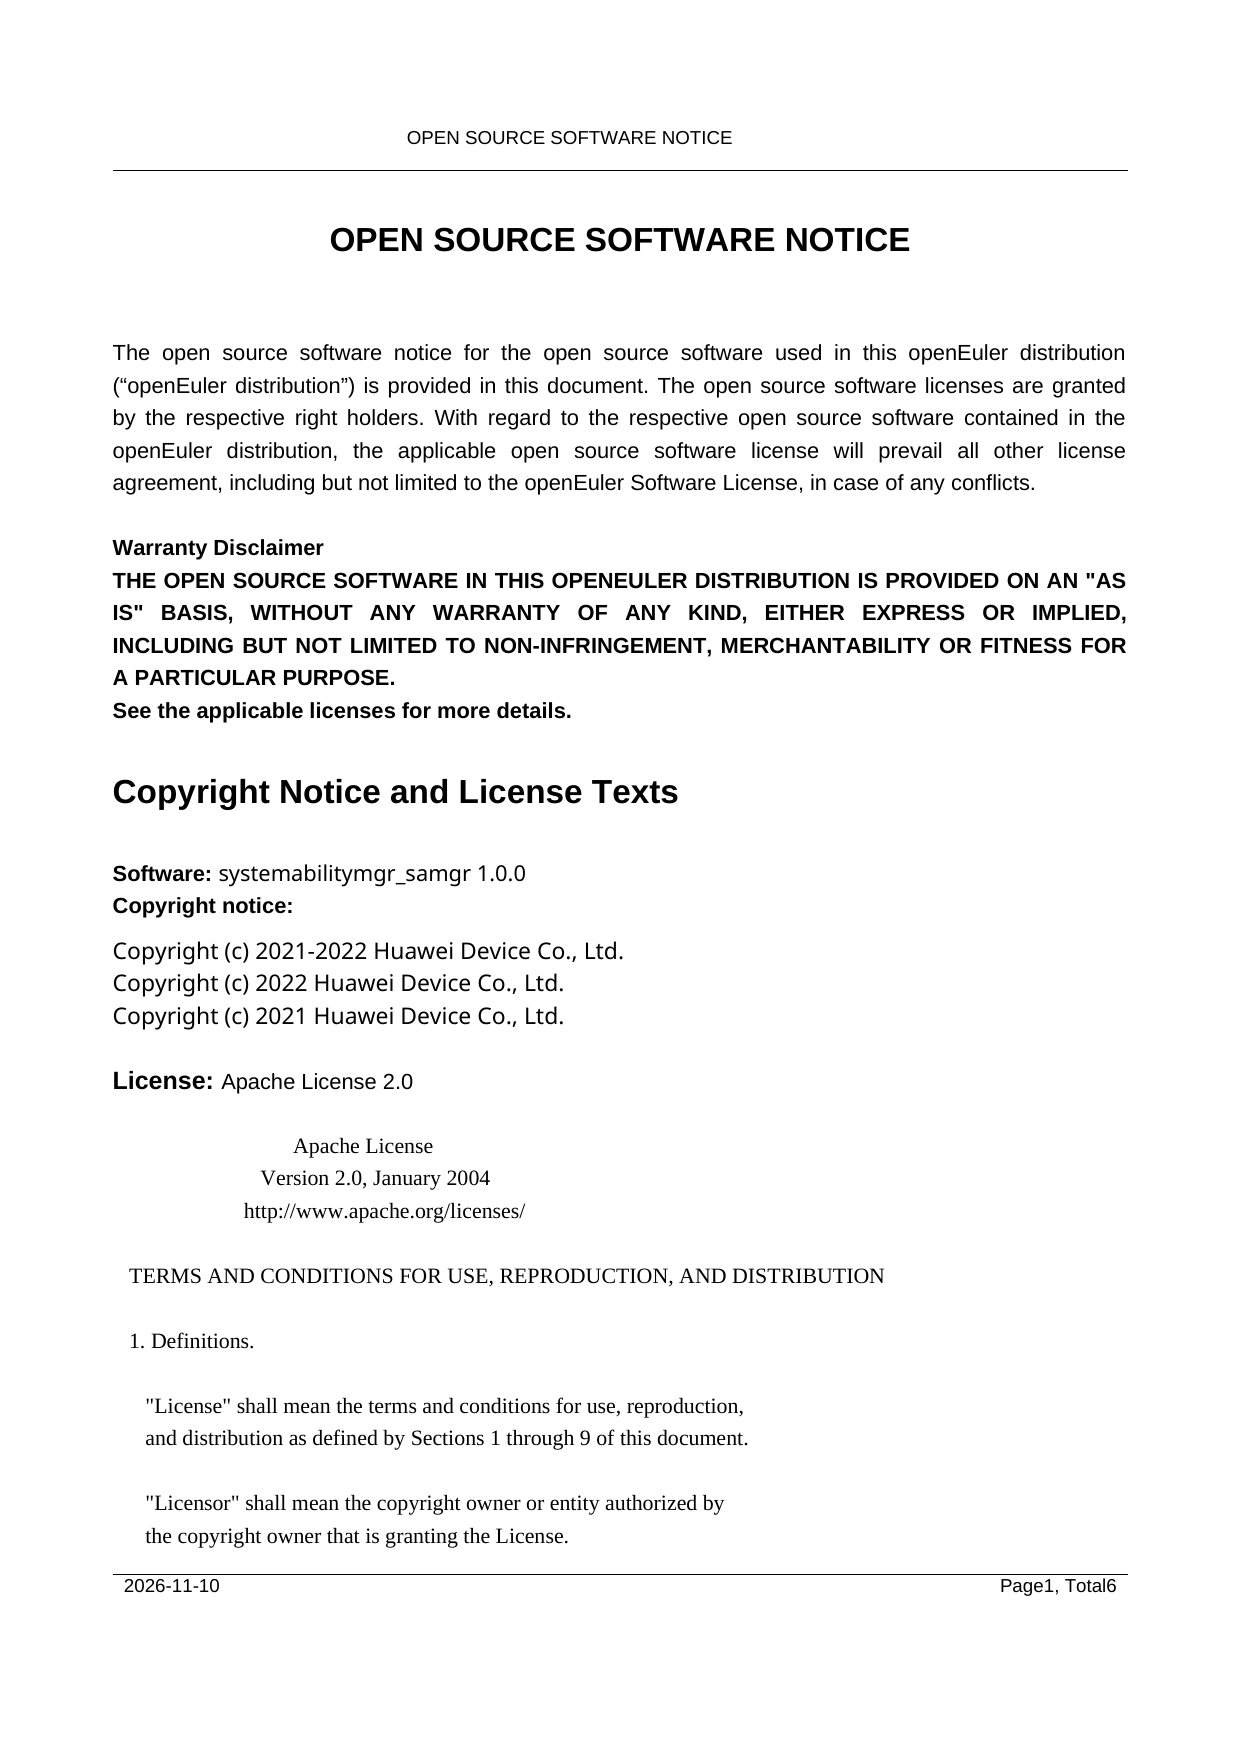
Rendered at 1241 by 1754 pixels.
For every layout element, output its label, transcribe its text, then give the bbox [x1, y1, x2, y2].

text Warranty Disclaimer [112, 531, 1128, 564]
text License: Apache License 2.0 [112, 1064, 1128, 1096]
text THE OPEN SOURCE SOFTWARE IN THIS OPENEULER DISTRIBUTION IS PROVIDED ON AN "AS IS" BASIS, WITHOUT ANY WARRANTY OF ANY KIND, EITHER EXPRESS OR IMPLIED, INCLUDING BUT NOT LIMITED TO NON-INFRINGEMENT, MERCHANTABILITY OR FITNESS FOR A PARTICULAR PURPOSE. See the applicable licenses for more details. [112, 564, 1128, 726]
text Copyright (c) 2021-2022 Huawei Device Co., Ltd. Copyright (c) 2022 Huawei Device Co., Ltd. Copyright (c) 2021 Huawei Device Co., Ltd. [112, 934, 1128, 1064]
text Copyright notice: [112, 889, 1128, 921]
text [112, 1096, 1128, 1551]
text Copyright Notice and License Texts [112, 759, 1128, 824]
title Software: systemabilitymgr_samgr 1.0.0 [112, 856, 1128, 889]
text The open source software notice for the open source software used in this openEuler distribution (“openEuler distribution”) is provided in this document. The open source software licenses are granted by the respective right holders. With regard to the respective open source software contained in the openEuler distribution, the applicable open source software license will prevail all other license agreement, including but not limited to the openEuler Software License, in case of any conflicts. [112, 336, 1128, 499]
text OPEN SOURCE SOFTWARE NOTICE [112, 206, 1128, 271]
